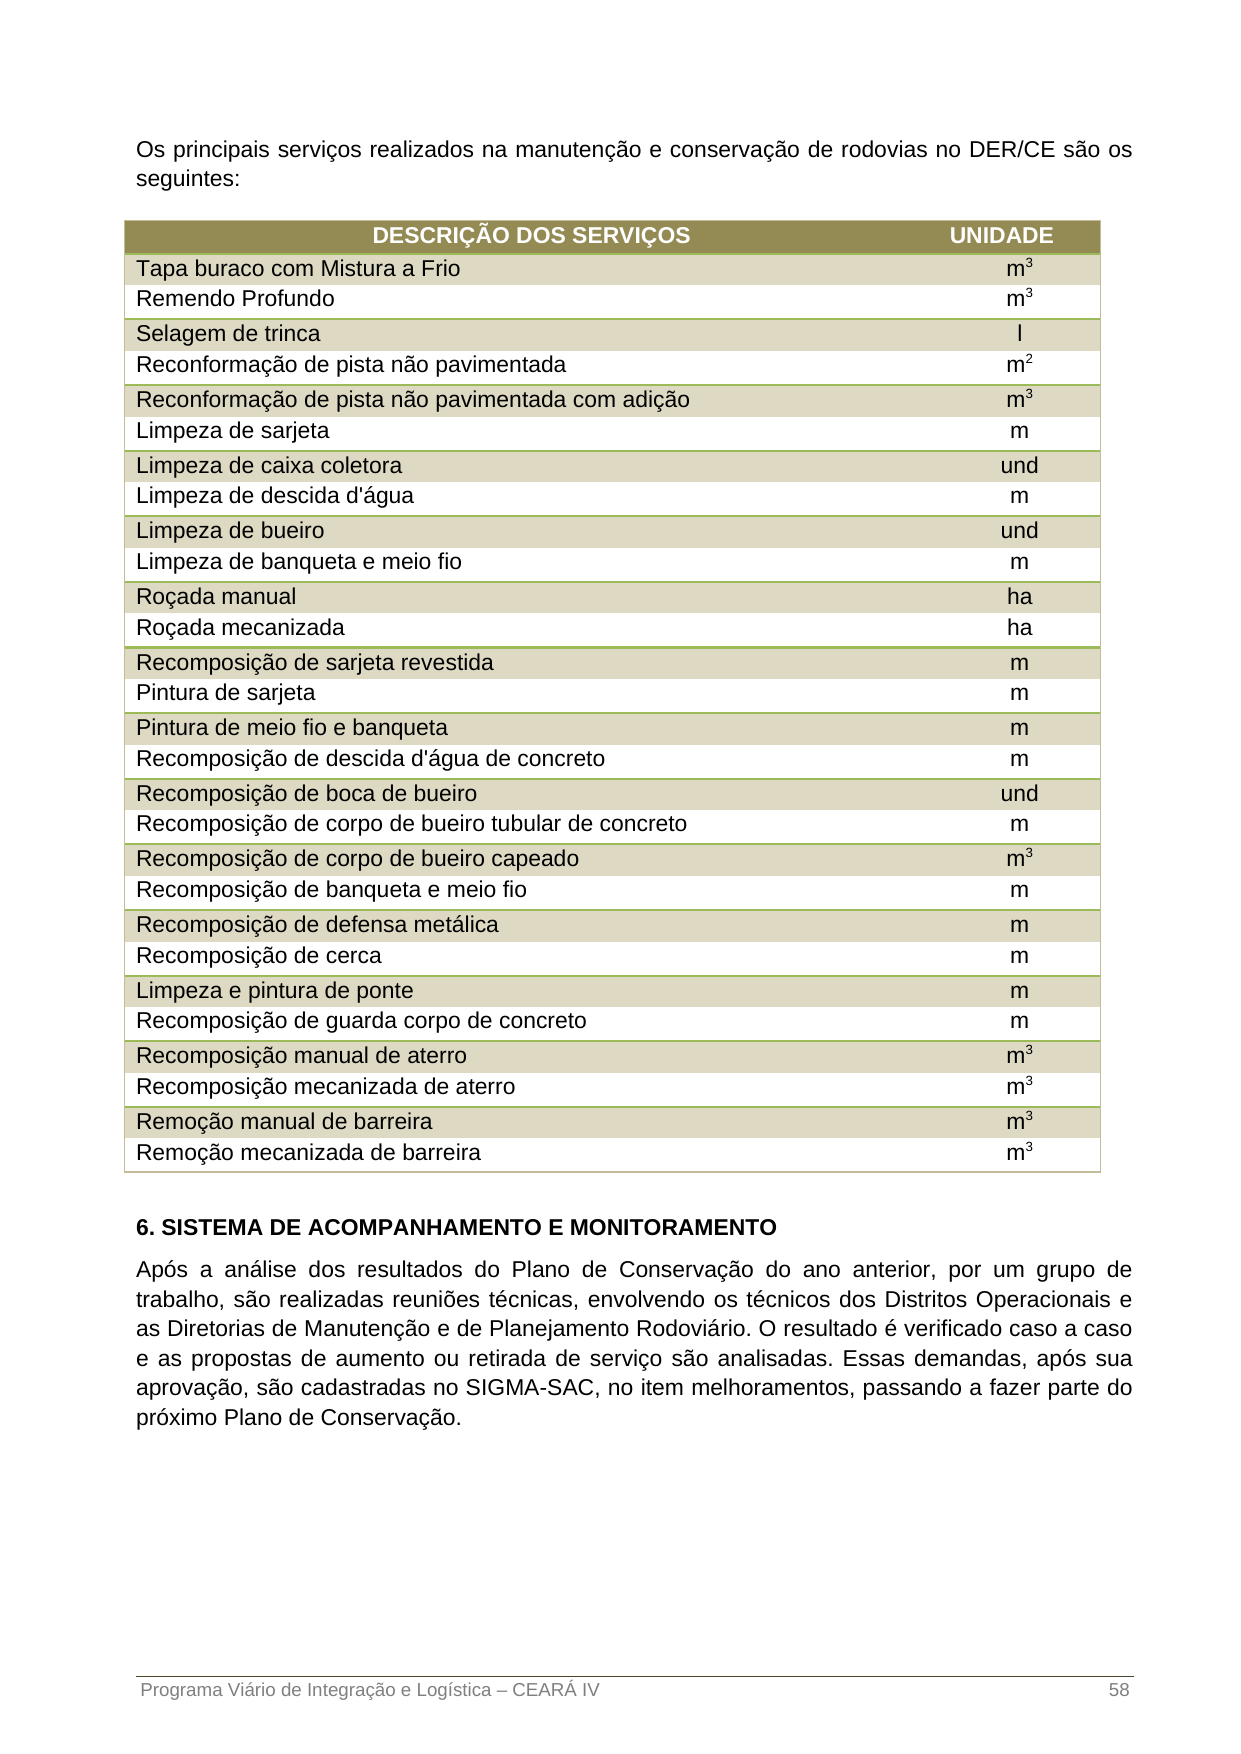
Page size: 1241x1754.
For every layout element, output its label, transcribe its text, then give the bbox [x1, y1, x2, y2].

table_cell Limpeza de caixa coletora [125, 452, 938, 482]
table_cell Pintura de sarjeta [125, 679, 938, 712]
table_cell Recomposição manual de aterro [125, 1042, 938, 1073]
table_cell m3 [938, 285, 1100, 318]
table_cell m [938, 911, 1100, 942]
table_cell ha [938, 583, 1100, 613]
table_cell Recomposição de corpo de bueiro capeado [125, 845, 938, 876]
table_cell Reconformação de pista não pavimentada [125, 351, 938, 384]
text 6. SISTEMA DE ACOMPANHAMENTO E MONITORAMENTO [136, 1214, 1134, 1241]
table_cell Remendo Profundo [125, 285, 938, 318]
table_cell Recomposição de cerca [125, 942, 938, 974]
table_cell m3 [938, 845, 1100, 876]
table_cell Recomposição de sarjeta revestida [125, 649, 938, 679]
table_cell Remoção manual de barreira [125, 1108, 938, 1138]
text Os principais serviços realizados na manutenção e conservação de rodovias no DER/CE são os seguintes: [136, 136, 1134, 192]
table_cell Recomposição mecanizada de aterro [125, 1073, 938, 1106]
table_cell Selagem de trinca [125, 320, 938, 351]
table_cell m3 [938, 1108, 1100, 1138]
table_cell Recomposição de descida d'água de concreto [125, 745, 938, 778]
table_cell Limpeza de banqueta e meio fio [125, 548, 938, 581]
table_cell m [938, 417, 1100, 449]
table_cell Roçada manual [125, 583, 938, 613]
table_cell m [938, 1007, 1100, 1040]
table_cell m3 [938, 1073, 1100, 1106]
table_cell m3 [938, 1042, 1100, 1073]
table_cell Pintura de meio fio e banqueta [125, 714, 938, 745]
table_cell Reconformação de pista não pavimentada com adição [125, 386, 938, 417]
table_cell m [938, 876, 1100, 909]
table_cell Remoção mecanizada de barreira [125, 1139, 938, 1171]
table_cell m2 [938, 351, 1100, 384]
table_cell Roçada mecanizada [125, 614, 938, 646]
table_cell m3 [938, 1139, 1100, 1171]
table_cell m [938, 810, 1100, 843]
table_cell l [938, 320, 1100, 351]
table_cell m [938, 714, 1100, 745]
table_cell m [938, 548, 1100, 581]
table_header DESCRIÇÃO DOS SERVIÇOS [125, 221, 938, 253]
table_cell ha [938, 614, 1100, 646]
table_cell m3 [938, 255, 1100, 285]
table_cell Recomposição de guarda corpo de concreto [125, 1007, 938, 1040]
table_cell m [938, 482, 1100, 515]
table_cell und [938, 780, 1100, 810]
table_cell m [938, 977, 1100, 1007]
table_cell Recomposição de boca de bueiro [125, 780, 938, 810]
table_cell Recomposição de banqueta e meio fio [125, 876, 938, 909]
table_cell und [938, 452, 1100, 482]
table_cell Tapa buraco com Mistura a Frio [125, 255, 938, 285]
table_cell m [938, 745, 1100, 778]
text Após a análise dos resultados do Plano de Conservação do ano anterior, por um grupo de trabalho, são realizadas reuniões técnicas, envolvendo os técnicos dos Distritos Operacionais e as Diretorias de Manutenção e de Planejamento Rodoviário. O resultado é verificado caso a caso e as propostas de aumento ou retirada de serviço são analisadas. Essas demandas, após sua aprovação, são cadastradas no SIGMA-SAC, no item melhoramentos, passando a fazer parte do próximo Plano de Conservação. [136, 1256, 1134, 1430]
table_cell m [938, 942, 1100, 974]
table_cell und [938, 517, 1100, 548]
table_cell Limpeza de bueiro [125, 517, 938, 548]
table_cell Limpeza de sarjeta [125, 417, 938, 449]
table_cell m [938, 649, 1100, 679]
table_cell Recomposição de corpo de bueiro tubular de concreto [125, 810, 938, 843]
table_cell Recomposição de defensa metálica [125, 911, 938, 942]
table_header UNIDADE [938, 221, 1100, 253]
table_cell m3 [938, 386, 1100, 417]
table_cell Limpeza de descida d'água [125, 482, 938, 515]
table_cell m [938, 679, 1100, 712]
table_cell Limpeza e pintura de ponte [125, 977, 938, 1007]
